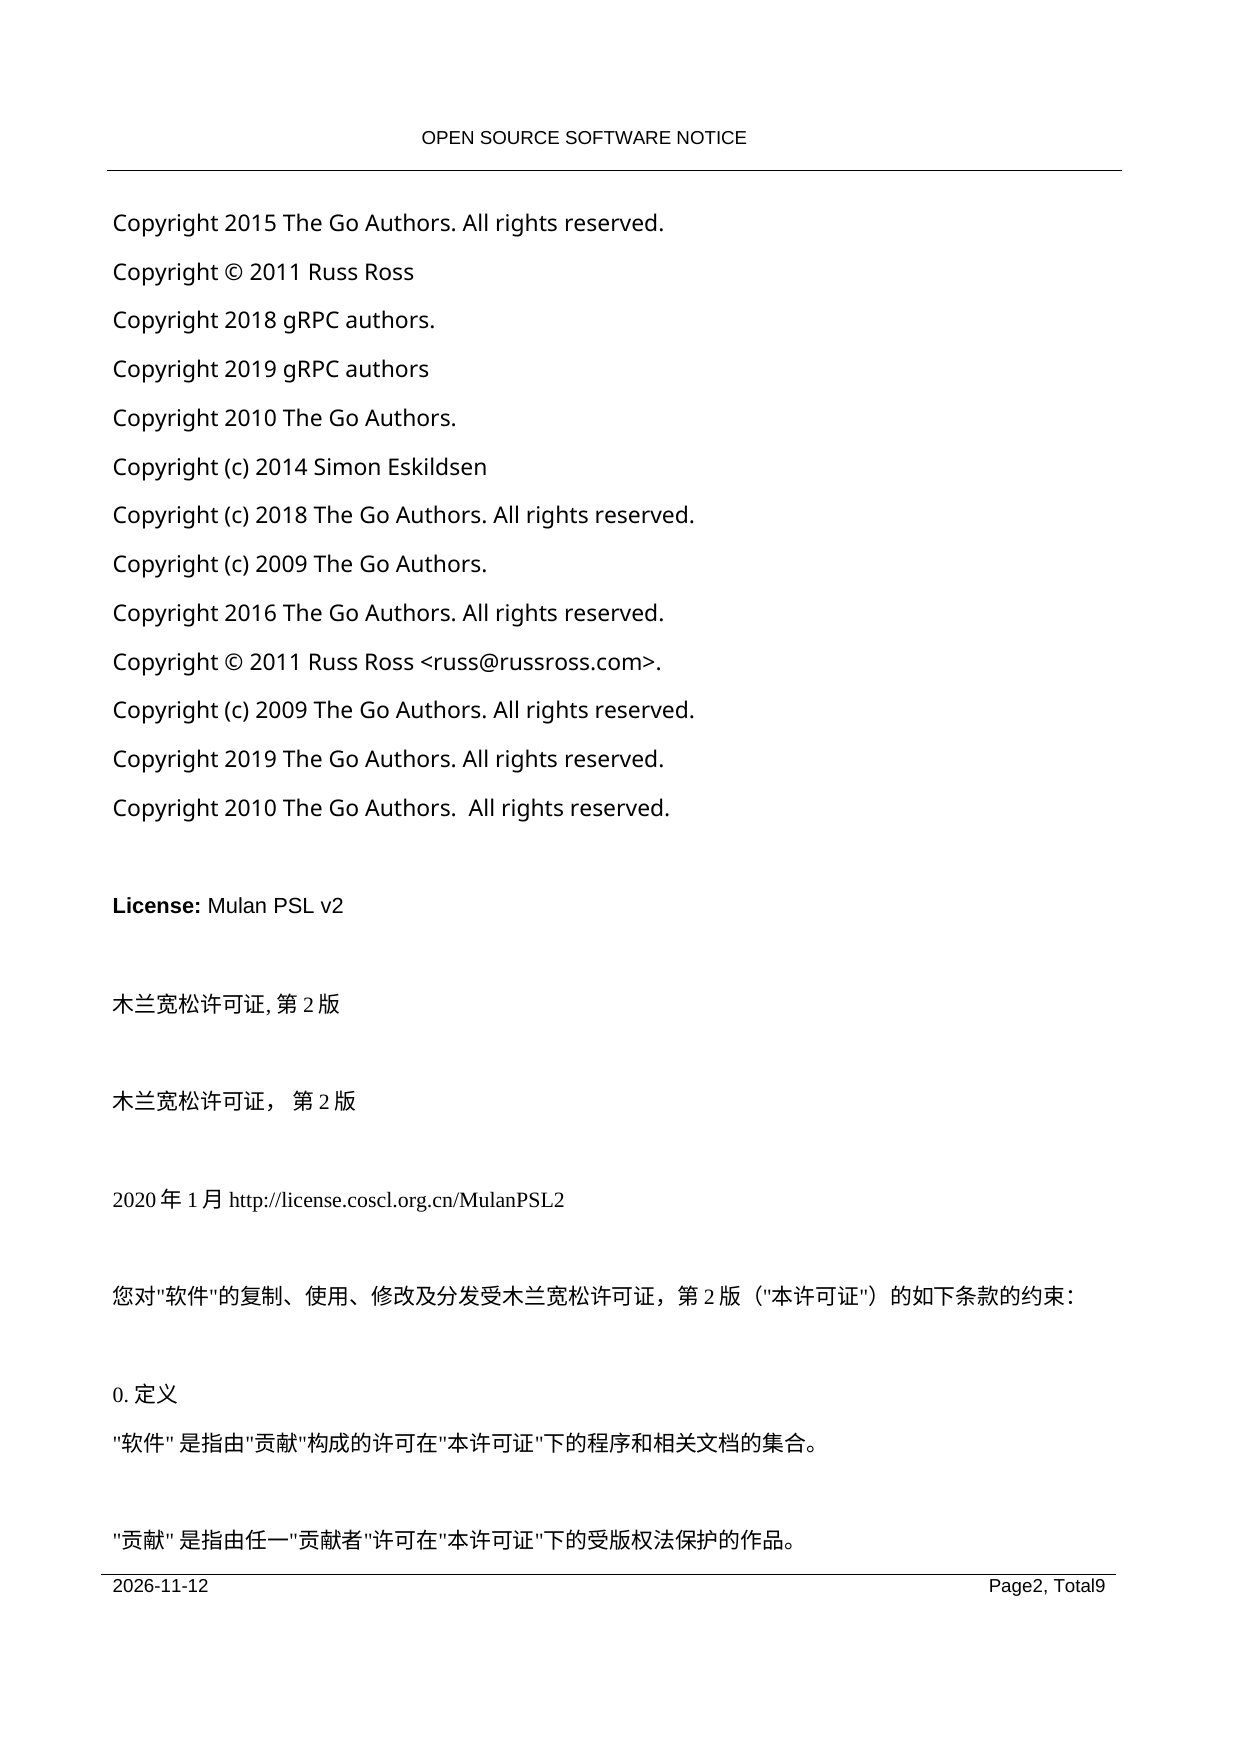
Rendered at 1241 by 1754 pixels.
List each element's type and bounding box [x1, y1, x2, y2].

text [112, 206, 1128, 873]
text [112, 889, 1128, 1555]
